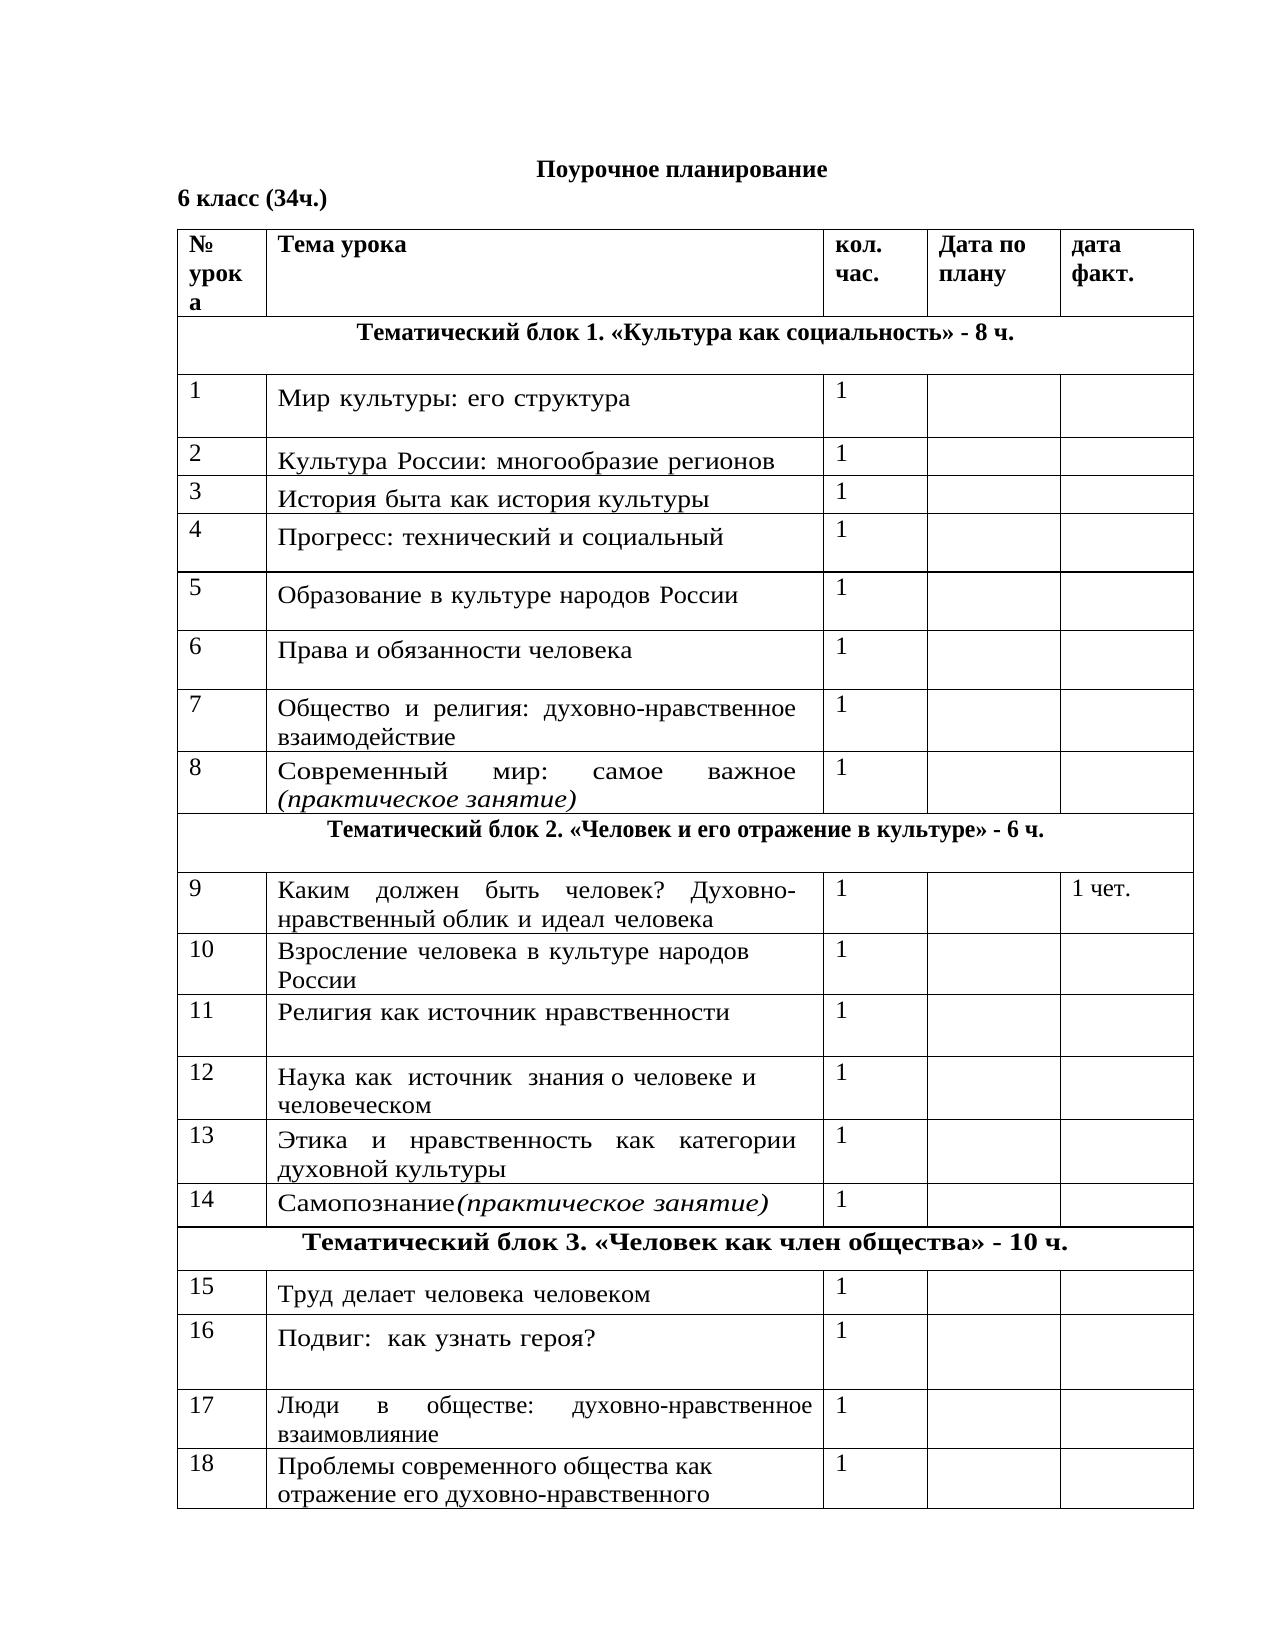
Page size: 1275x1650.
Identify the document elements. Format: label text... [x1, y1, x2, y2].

table_cell [1061, 514, 1193, 571]
table_cell [928, 995, 1060, 1056]
table_cell [1061, 631, 1193, 688]
table_cell [1061, 375, 1193, 437]
table_cell Самопознание (практическое занятие) [267, 1184, 823, 1226]
table_cell 5 [178, 573, 266, 630]
table_cell 1 [824, 631, 927, 688]
table_cell 1 [824, 1184, 927, 1226]
table_cell 12 [178, 1057, 266, 1119]
table_cell 1 [824, 1449, 927, 1508]
table_cell 16 [178, 1315, 266, 1389]
table_cell 1 [824, 995, 927, 1056]
table_cell [1061, 438, 1193, 475]
table_header дата факт. [1061, 230, 1193, 316]
table_cell Права и обязанности человека [267, 631, 823, 688]
table_cell Этика и нравственность как категории духовной культуры [267, 1120, 823, 1183]
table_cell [267, 1449, 823, 1508]
table_cell [1061, 1315, 1193, 1389]
table_cell 1 [824, 690, 927, 751]
table_cell [928, 631, 1060, 688]
text 6 класс (34ч.) [177, 183, 1186, 212]
table_cell 1 [824, 873, 927, 933]
table_cell [928, 1271, 1060, 1314]
table_cell 1 чет. [1061, 873, 1193, 933]
table_cell Религия как источник нравственности [267, 995, 823, 1056]
table_cell 1 [824, 752, 927, 813]
table_cell Тематический блок 2. «Человек и его отражение в культуре» - 6 ч. [178, 814, 1193, 872]
table_cell 14 [178, 1184, 266, 1226]
text Поурочное планирование [177, 154, 1186, 183]
table_cell [1061, 573, 1193, 630]
table_cell Тематический блок 3. «Человек как член общества» - 10 ч. [178, 1228, 1193, 1270]
table_cell [928, 1184, 1060, 1226]
table_cell 1 [824, 438, 927, 475]
table_cell [928, 752, 1060, 813]
table_cell Образование в культуре народов России [267, 573, 823, 630]
table_cell 1 [178, 375, 266, 437]
table_cell [1061, 934, 1193, 994]
table_cell 1 [824, 1390, 927, 1447]
table_cell 1 [824, 1057, 927, 1119]
table_cell 1 [824, 476, 927, 513]
table_cell 1 [824, 514, 927, 571]
table_cell [928, 934, 1060, 994]
table_cell [1061, 476, 1193, 513]
table_cell 1 [824, 573, 927, 630]
table_cell 9 [178, 873, 266, 933]
table_cell [1061, 1057, 1193, 1119]
table_cell Прогресс: технический и социальный [267, 514, 823, 571]
table_cell [1061, 690, 1193, 751]
table_cell [928, 514, 1060, 571]
table_cell Наука как источник знания о человеке и человеческом [267, 1057, 823, 1119]
table_cell Взросление человека в культуре народов России [267, 934, 823, 994]
table_cell 1 [824, 375, 927, 437]
table_cell 11 [178, 995, 266, 1056]
table_cell 6 [178, 631, 266, 688]
table_cell 18 [178, 1449, 266, 1508]
table_cell [1061, 1390, 1193, 1447]
table_cell [928, 573, 1060, 630]
table_cell 1 [824, 1120, 927, 1183]
table_cell [1061, 752, 1193, 813]
table_cell [928, 438, 1060, 475]
table_cell Люди в обществе: духовно-нравственное взаимовлияние [267, 1390, 823, 1447]
table_cell Каким должен быть человек? Духовно- нравственный облик и идеал человека [267, 873, 823, 933]
table_cell [1061, 1449, 1193, 1508]
table_cell [1061, 995, 1193, 1056]
table_cell Современный мир: самое важное (практическое занятие) [267, 752, 823, 813]
table_cell 8 [178, 752, 266, 813]
table_cell Подвиг: как узнать героя? [267, 1315, 823, 1389]
table_cell [928, 873, 1060, 933]
table_cell [928, 690, 1060, 751]
table_cell Культура России: многообразие регионов [267, 438, 823, 475]
table_cell Тематический блок 1. «Культура как социальность» - 8 ч. [178, 317, 1193, 374]
table_cell 10 [178, 934, 266, 994]
table_cell [928, 375, 1060, 437]
table_cell 15 [178, 1271, 266, 1314]
table_header Тема урока [267, 230, 823, 316]
table_cell [928, 1315, 1060, 1389]
table_cell 13 [178, 1120, 266, 1183]
table_cell [928, 1120, 1060, 1183]
table_cell 17 [178, 1390, 266, 1447]
table_cell Труд делает человека человеком [267, 1271, 823, 1314]
table_cell [928, 476, 1060, 513]
table_cell [928, 1057, 1060, 1119]
table_cell 4 [178, 514, 266, 571]
table_header кол. час. [824, 230, 927, 316]
table_cell [1061, 1271, 1193, 1314]
table_cell Общество и религия: духовно-нравственное взаимодействие [267, 690, 823, 751]
table_cell [928, 1449, 1060, 1508]
table_cell 2 [178, 438, 266, 475]
table_cell 1 [824, 934, 927, 994]
table_cell 3 [178, 476, 266, 513]
table_cell 1 [824, 1271, 927, 1314]
table_cell 1 [824, 1315, 927, 1389]
table_header № урока [178, 230, 266, 316]
table_header Дата по плану [928, 230, 1060, 316]
table_cell История быта как история культуры [267, 476, 823, 513]
table_cell [1061, 1184, 1193, 1226]
table_cell [928, 1390, 1060, 1447]
table_cell Мир культуры: его структура [267, 375, 823, 437]
table_cell [1061, 1120, 1193, 1183]
table_cell 7 [178, 690, 266, 751]
